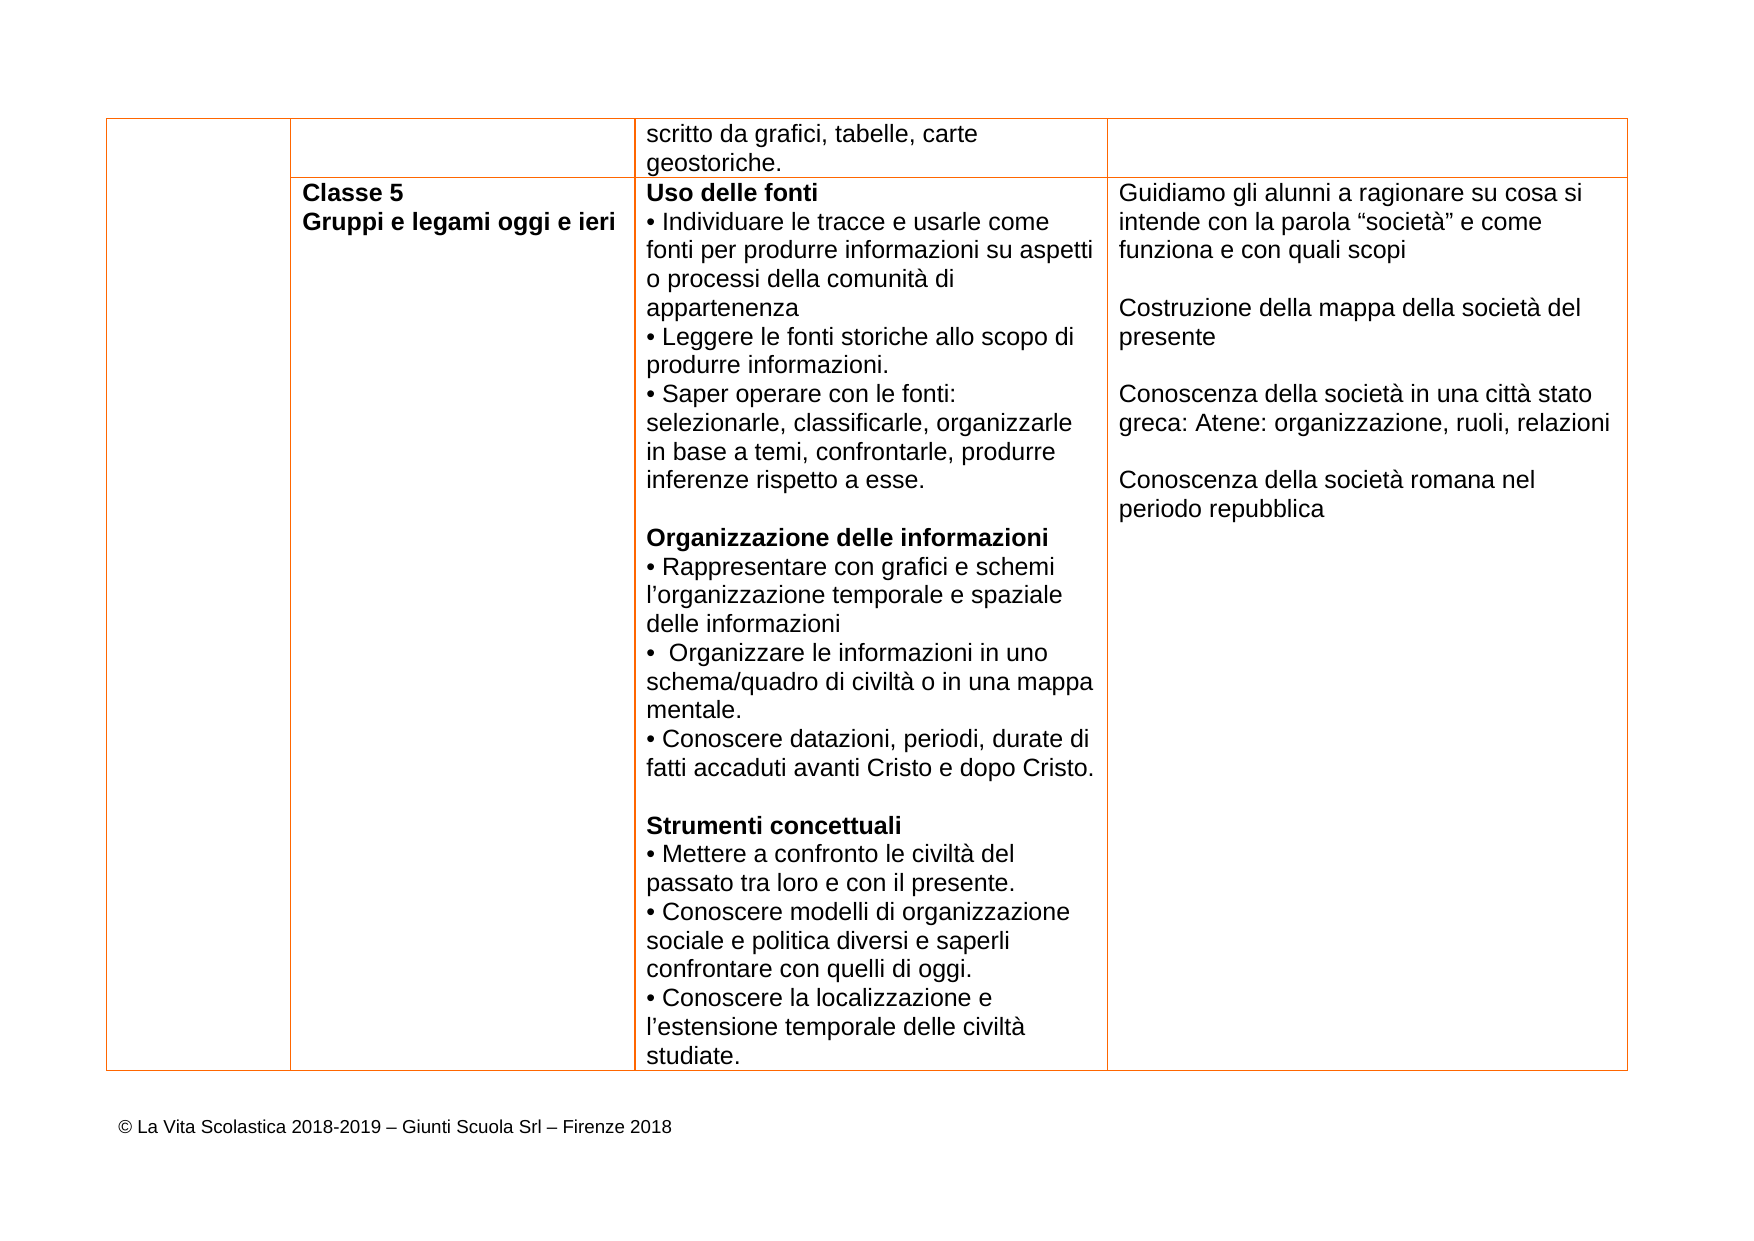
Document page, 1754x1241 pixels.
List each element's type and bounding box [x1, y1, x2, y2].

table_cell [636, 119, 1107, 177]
table_cell [1108, 178, 1627, 1070]
table_cell [291, 178, 634, 1070]
table_cell [291, 119, 634, 177]
table_cell [636, 178, 1107, 1070]
table_cell [1108, 119, 1627, 177]
